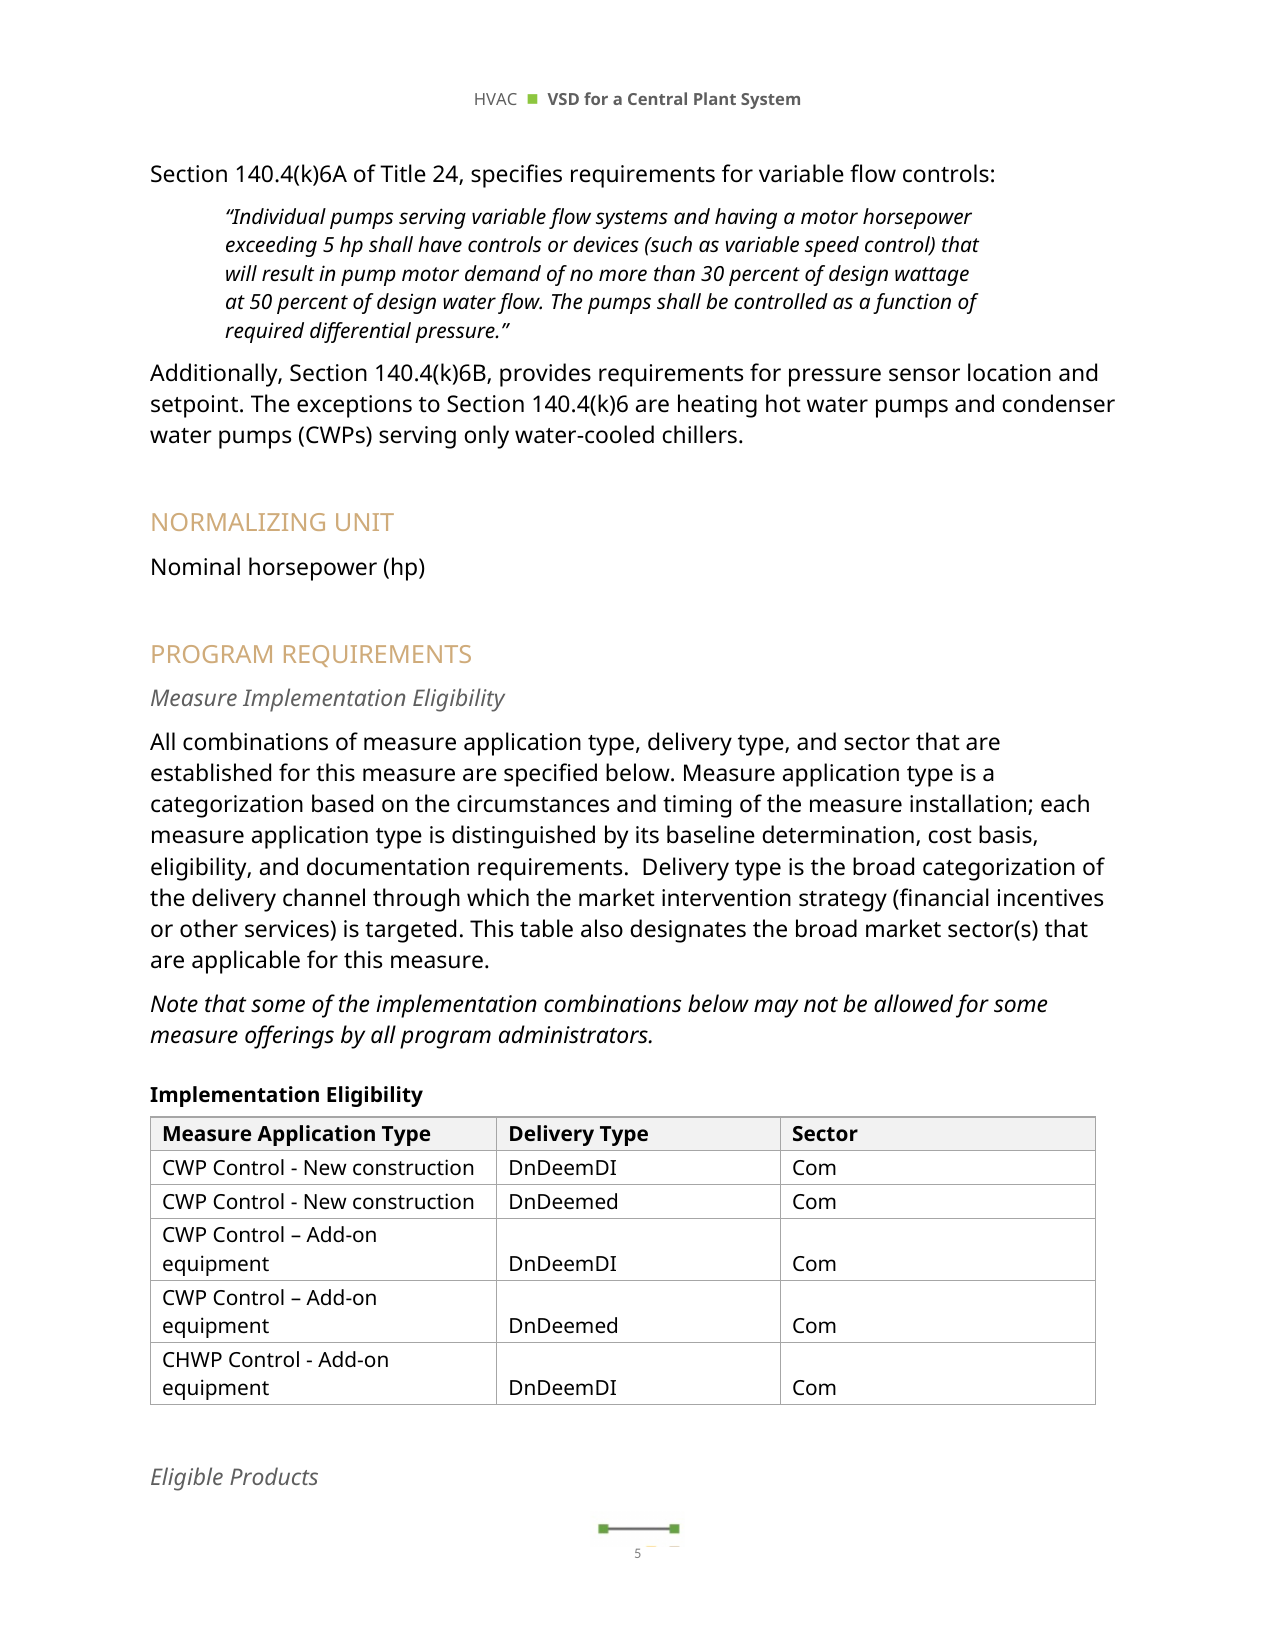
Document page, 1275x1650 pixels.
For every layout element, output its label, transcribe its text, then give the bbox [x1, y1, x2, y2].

table_cell CWP Control – Add-on equipment [151, 1281, 496, 1342]
table_cell Com [781, 1151, 1095, 1184]
table_cell Com [781, 1219, 1095, 1279]
subtitle Program Requirements [150, 638, 1125, 669]
table_header Sector [781, 1118, 1095, 1150]
text Implementation Eligibility [150, 1080, 1125, 1108]
text Additionally, Section 140.4(k)6B, provides requirements for pressure sensor location and setpoint. The exceptions to Section 140.4(k)6 are heating hot water pumps and condenser water pumps (CWPs) serving only water-cooled chillers. [150, 357, 1125, 451]
table_cell Com [781, 1185, 1095, 1217]
table_cell CWP Control - New construction [151, 1185, 496, 1217]
subtitle Eligible Products [150, 1461, 1125, 1492]
table_header Measure Application Type [151, 1118, 496, 1150]
table_cell CWP Control - New construction [151, 1151, 496, 1184]
subtitle Measure Implementation Eligibility [150, 682, 1125, 713]
picture [589, 1512, 684, 1547]
table_cell DnDeemDI [497, 1219, 780, 1279]
subtitle Normalizing Unit [150, 507, 1125, 538]
text “Individual pumps serving variable flow systems and having a motor horsepower exceeding 5 hp shall have controls or devices (such as variable speed control) that will result in pump motor demand of no more than 30 percent of design wattage at 50 percent of design water flow. The pumps shall be controlled as a function of required differential pressure.” [225, 202, 984, 344]
table_cell DnDeemed [497, 1281, 780, 1342]
table_cell Com [781, 1343, 1095, 1404]
table_cell DnDeemDI [497, 1343, 780, 1404]
table_cell DnDeemed [497, 1185, 780, 1217]
table_cell CHWP Control - Add-on equipment [151, 1343, 496, 1404]
table_cell CWP Control – Add-on equipment [151, 1219, 496, 1279]
table_cell Com [781, 1281, 1095, 1342]
text All combinations of measure application type, delivery type, and sector that are established for this measure are specified below. Measure application type is a categorization based on the circumstances and timing of the measure installation; each measure application type is distinguished by its baseline determination, cost basis, eligibility, and documentation requirements. Delivery type is the broad categorization of the delivery channel through which the market intervention strategy (financial incentives or other services) is targeted. This table also designates the broad market sector(s) that are applicable for this measure. [150, 726, 1125, 976]
table_cell DnDeemDI [497, 1151, 780, 1184]
text Section 140.4(k)6A of Title 24, specifies requirements for variable flow controls: [150, 158, 1125, 189]
text Nominal horsepower (hp) [150, 551, 1125, 582]
text Note that some of the implementation combinations below may not be allowed for some measure offerings by all program administrators. [150, 988, 1125, 1051]
table_header Delivery Type [497, 1118, 780, 1150]
